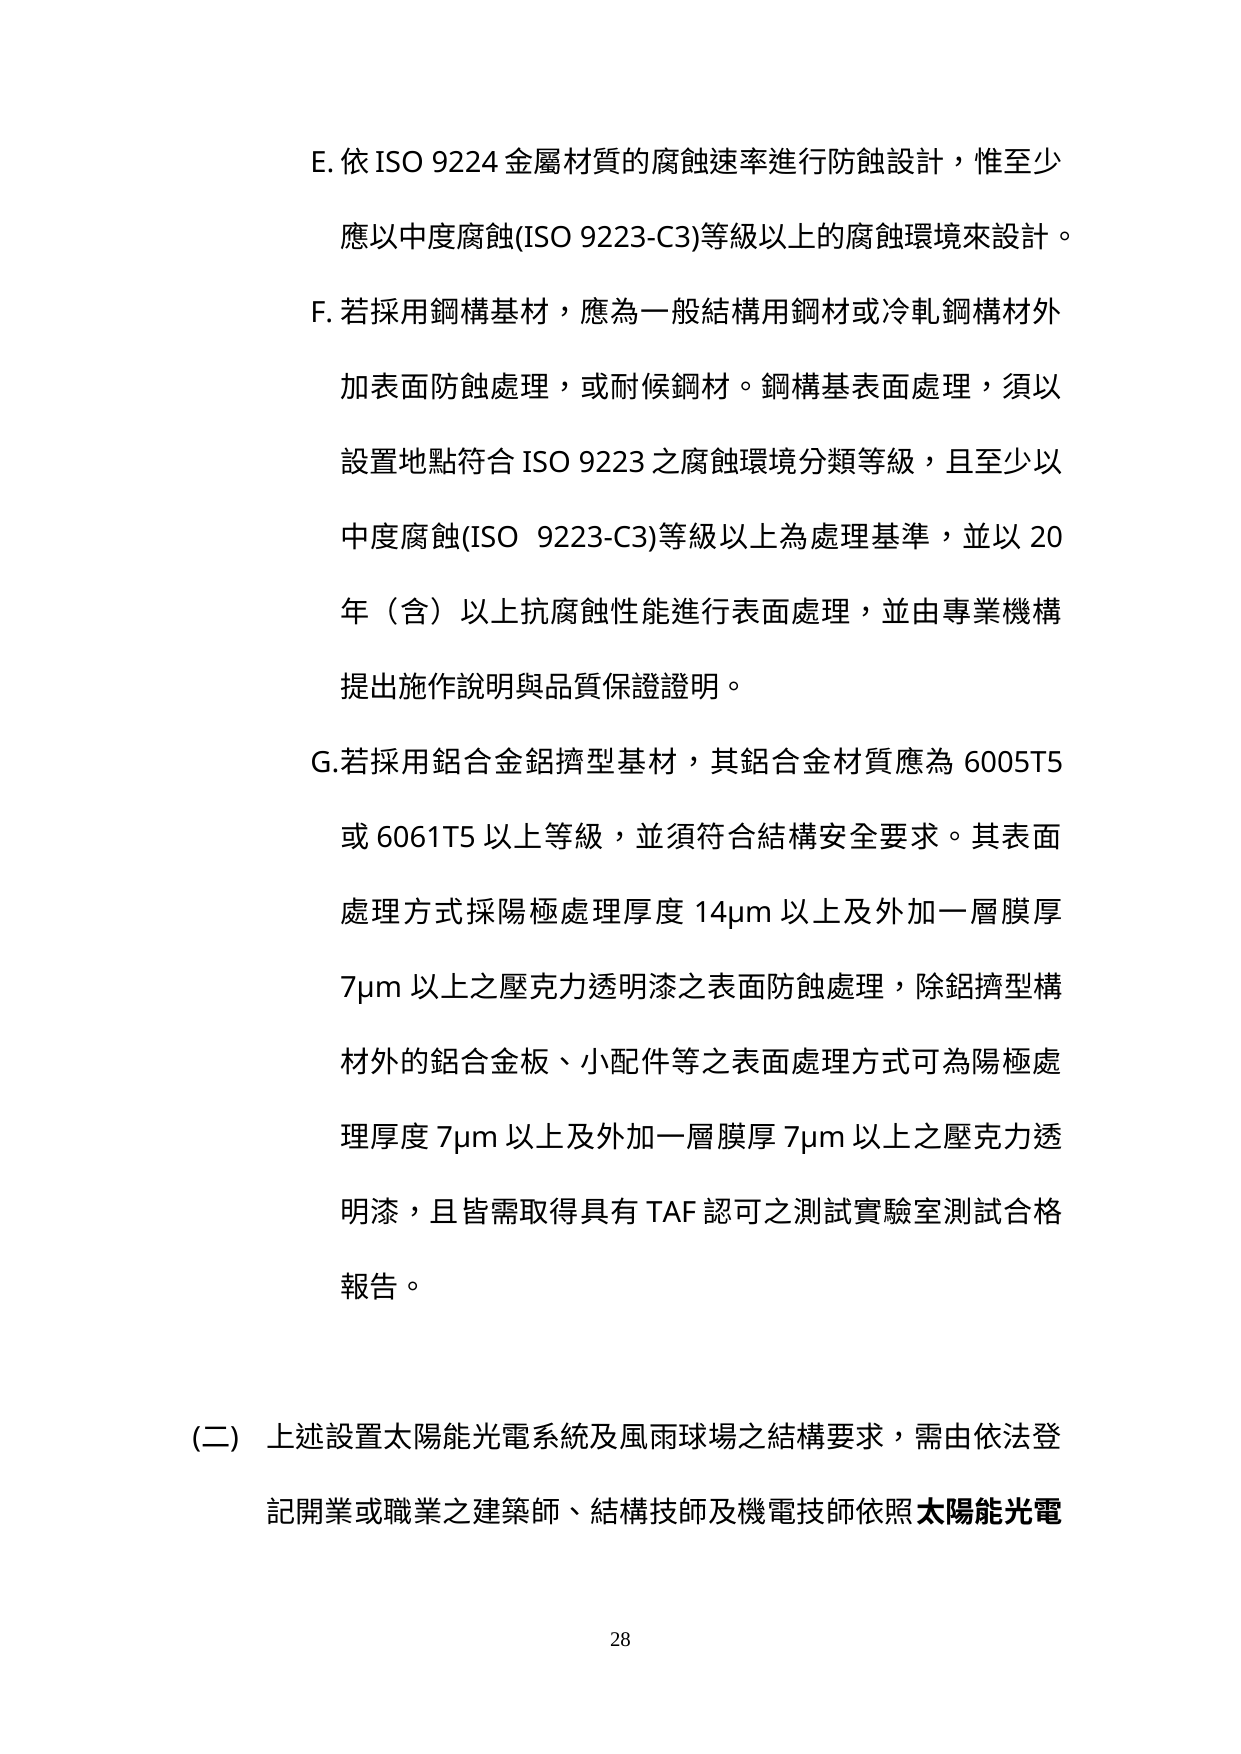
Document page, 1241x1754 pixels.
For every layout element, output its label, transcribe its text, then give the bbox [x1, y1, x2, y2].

list 依ISO 9224金屬材質的腐蝕速率進行防蝕設計，惟至少應以中度腐蝕(ISO 9223-C3)等級以上的腐蝕環境來設計。 [310, 122, 1063, 272]
list 若採用鋁合金鋁擠型基材，其鋁合金材質應為6005T5或6061T5以上等級，並須符合結構安全要求。其表面處理方式採陽極處理厚度14µm以上及外加一層膜厚7µm 以上之壓克力透明漆之表面防蝕處理，除鋁擠型構材外的鋁合金板、小配件等之表面處理方式可為陽極處理厚度7µm以上及外加一層膜厚7µm以上之壓克力透明漆，且皆需取得具有TAF認可之測試實驗室測試合格報告。 [310, 722, 1063, 1322]
list 若採用鋼構基材，應為一般結構用鋼材或冷軋鋼構材外加表面防蝕處理，或耐候鋼材。鋼構基表面處理，須以設置地點符合ISO 9223之腐蝕環境分類等級，且至少以中度腐蝕(ISO 9223-C3)等級以上為處理基準，並以20年（含）以上抗腐蝕性能進行表面處理，並由專業機構提出施作說明與品質保證證明。 [310, 272, 1063, 722]
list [192, 1397, 1063, 1547]
